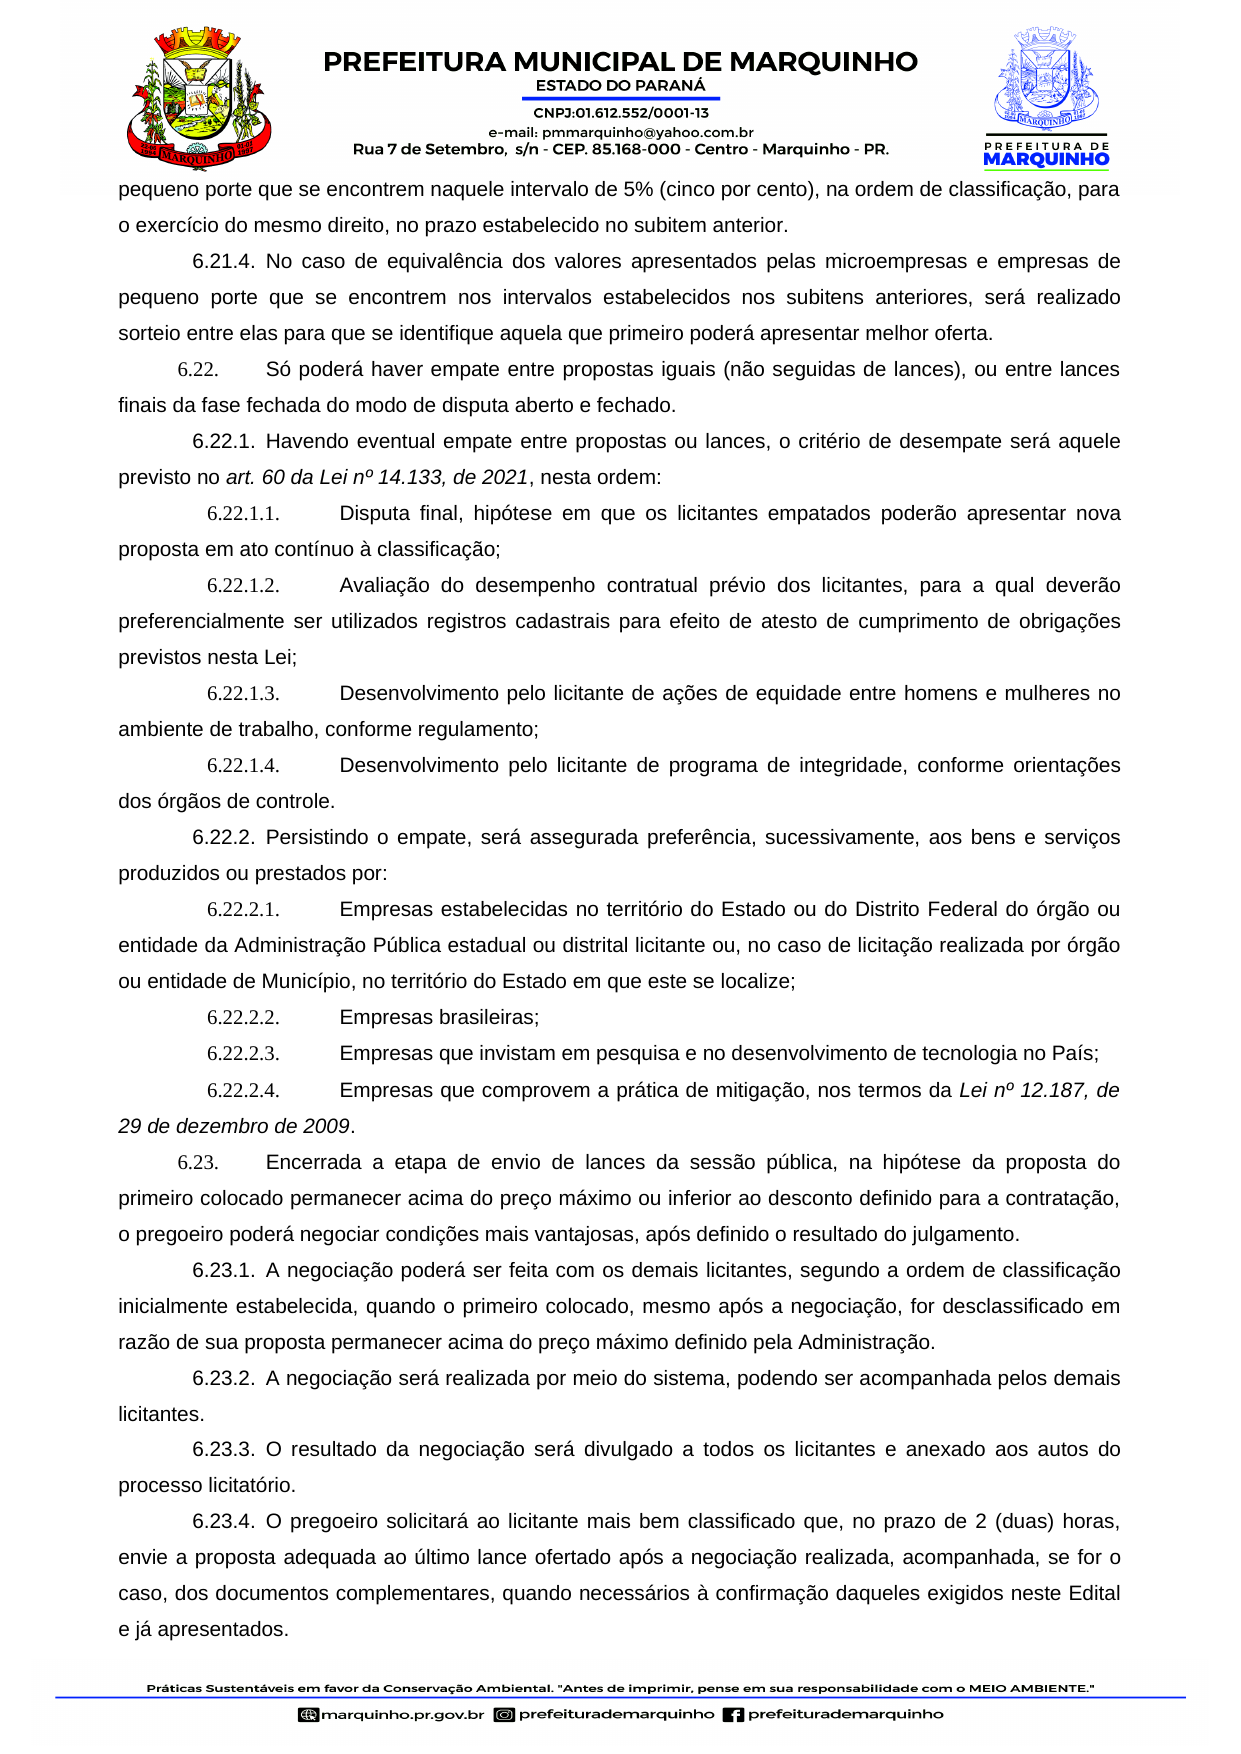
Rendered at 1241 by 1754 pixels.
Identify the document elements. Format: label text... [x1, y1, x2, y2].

text Desenvolvimento pelo licitante de programa de integridade, conforme orientações dos órgãos de controle. [118, 753, 1122, 813]
text Avaliação do desempenho contratual prévio dos licitantes, para a qual deverão preferencialmente ser utilizados registros cadastrais para efeito de atesto de cumprimento de obrigações previstos nesta Lei; [118, 573, 1122, 669]
text No caso de equivalência dos valores apresentados pelas microempresas e empresas de pequeno porte que se encontrem nos intervalos estabelecidos nos subitens anteriores, será realizado sorteio entre elas para que se identifique aquela que primeiro poderá apresentar melhor oferta. [118, 249, 1122, 345]
text Só poderá haver empate entre propostas iguais (não seguidas de lances), ou entre lances finais da fase fechada do modo de disputa aberto e fechado. [118, 357, 1122, 417]
text O pregoeiro solicitará ao licitante mais bem classificado que, no prazo de 2 (duas) horas, envie a proposta adequada ao último lance ofertado após a negociação realizada, acompanhada, se for o caso, dos documentos complementares, quando necessários à confirmação daqueles exigidos neste Edital e já apresentados. [118, 1509, 1122, 1641]
text Empresas que comprovem a prática de mitigação, nos termos da Lei nº 12.187, de 29 de dezembro de 2009. [118, 1077, 1122, 1138]
text Empresas estabelecidas no território do Estado ou do Distrito Federal do órgão ou entidade da Administração Pública estadual ou distrital licitante ou, no caso de licitação realizada por órgão ou entidade de Município, no território do Estado em que este se localize; [118, 897, 1122, 993]
text Empresas brasileiras; [118, 1005, 1122, 1029]
text Persistindo o empate, será assegurada preferência, sucessivamente, aos bens e serviços produzidos ou prestados por: [118, 825, 1122, 885]
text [118, 177, 1122, 237]
text Havendo eventual empate entre propostas ou lances, o critério de desempate será aquele previsto no art. 60 da Lei nº 14.133, de 2021, nesta ordem: [118, 429, 1122, 489]
picture [31, 1659, 1210, 1746]
text O resultado da negociação será divulgado a todos os licitantes e anexado aos autos do processo licitatório. [118, 1437, 1122, 1497]
text A negociação será realizada por meio do sistema, podendo ser acompanhada pelos demais licitantes. [118, 1365, 1122, 1425]
text Encerrada a etapa de envio de lances da sessão pública, na hipótese da proposta do primeiro colocado permanecer acima do preço máximo ou inferior ao desconto definido para a contratação, o pregoeiro poderá negociar condições mais vantajosas, após definido o resultado do julgamento. [118, 1149, 1122, 1246]
text Disputa final, hipótese em que os licitantes empatados poderão apresentar nova proposta em ato contínuo à classificação; [118, 501, 1122, 561]
text A negociação poderá ser feita com os demais licitantes, segundo a ordem de classificação inicialmente estabelecida, quando o primeiro colocado, mesmo após a negociação, for desclassificado em razão de sua proposta permanecer acima do preço máximo definido pela Administração. [118, 1258, 1122, 1353]
text Desenvolvimento pelo licitante de ações de equidade entre homens e mulheres no ambiente de trabalho, conforme regulamento; [118, 681, 1122, 741]
text Empresas que invistam em pesquisa e no desenvolvimento de tecnologia no País; [118, 1041, 1122, 1065]
picture [60, 0, 1180, 195]
